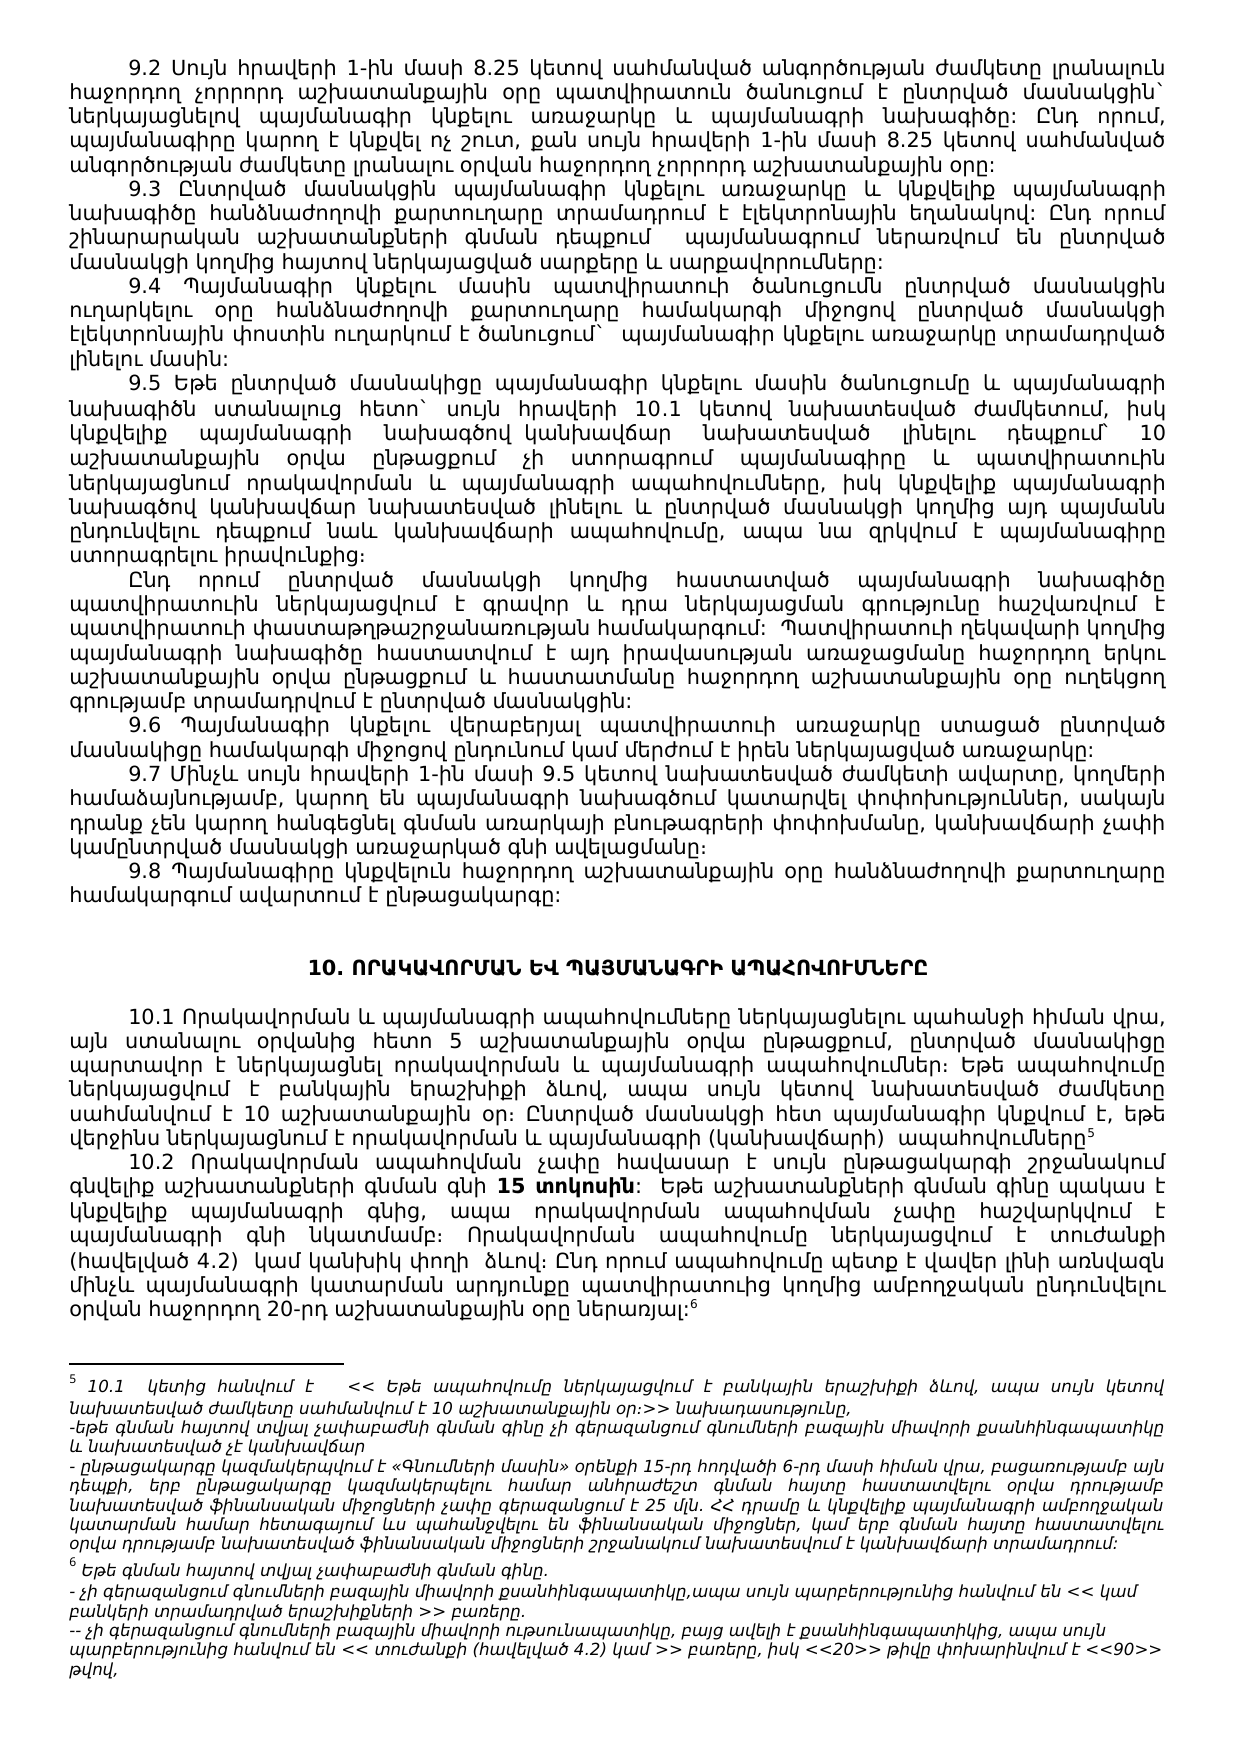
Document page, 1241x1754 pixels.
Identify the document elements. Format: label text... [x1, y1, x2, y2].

text Ընդ որում ընտրված մասնակցի կողմից հաստատված պայմանագրի նախագիծը պատվիրատուին ներկայացվում է գրավոր և դրա ներկայացման գրությունը հաշվառվում է պատվիրատուի փաստաթղթաշրջանառության համակարգում: Պատվիրատուի ղեկավարի կողմից պայմանագրի նախագիծը հաստատվում է այդ իրավասության առաջացմանը հաջորդող երկու աշխատանքային օրվա ընթացքում և հաստատմանը հաջորդող աշխատանքային օրը ուղեկցող գրությամբ տրամադրվում է ընտրված մասնակցին: [69, 568, 1167, 713]
text 9.3 Ընտրված մասնակցին պայմանագիր կնքելու առաջարկը և կնքվելիք պայմանագրի նախագիծը հանձնաժողովի քարտուղարը տրամադրում է էլեկտրոնային եղանակով: Ընդ որում շինարարական աշխատանքների գնման դեպքում պայմանագրում ներառվում են ընտրված մասնակցի կողմից հայտով ներկայացված սարքերը և սարքավորումները: [69, 177, 1167, 274]
text 9.4 Պայմանագիր կնքելու մասին պատվիրատուի ծանուցումն ընտրված մասնակցին ուղարկելու օրը հանձնաժողովի քարտուղարը համակարգի միջոցով ընտրված մասնակցի էլեկտրոնային փոստին ուղարկում է ծանուցում` պայմանագիր կնքելու առաջարկը տրամադրված լինելու մասին: [69, 274, 1167, 371]
text 9.8 Պայմանագիրը կնքվելուն հաջորդող աշխատանքային օրը հանձնաժողովի քարտուղարը համակարգում ավարտում է ընթացակարգը: [69, 859, 1167, 908]
text 10.1 Որակավորման և պայմանագրի ապահովումները ներկայացնելու պահանջի հիման վրա, այն ստանալու օրվանից հետո 5 աշխատանքային օրվա ընթացքում, ընտրված մասնակիցը պարտավոր է ներկայացնել որակավորման և պայմանագրի ապահովումներ։ Եթե ապահովումը ներկայացվում է բանկային երաշխիքի ձևով, ապա սույն կետով նախատեսված ժամկետը սահմանվում է 10 աշխատանքային օր։ Ընտրված մասնակցի հետ պայմանագիր կնքվում է, եթե վերջինս ներկայացնում է որակավորման և պայմանագրի (կանխավճարի) ապահովումները [69, 1005, 1167, 1150]
text 9.5 Եթե ընտրված մասնակիցը պայմանագիր կնքելու մասին ծանուցումը և պայմանագրի նախագիծն ստանալուց հետո` սույն հրավերի 10․1 կետով նախատեսված ժամկետում, իսկ կնքվելիք պայմանագրի նախագծով կանխավճար նախատեսված լինելու դեպքում՝ 10 աշխատանքային օրվա ընթացքում չի ստորագրում պայմանագիրը և պատվիրատուին ներկայացնում որակավորման և պայմանագրի ապահովումները, իսկ կնքվելիք պայմանագրի նախագծով կանխավճար նախատեսված լինելու և ընտրված մասնակցի կողմից այդ պայմանն ընդունվելու դեպքում նաև կանխավճարի ապահովումը, ապա նա զրկվում է պայմանագիրը ստորագրելու իրավունքից։ [69, 371, 1167, 568]
text 10.2 Որակավորման ապահովման չափը հավասար է սույն ընթացակարգի շրջանակում գնվելիք աշխատանքների գնման գնի 15 տոկոսին: Եթե աշխատանքների գնման գինը պակաս է կնքվելիք պայմանագրի գնից, ապա որակավորման ապահովման չափը հաշվարկվում է պայմանագրի գնի նկատմամբ։ Որակավորման ապահովումը ներկայացվում է տուժանքի (հավելված 4․2) կամ կանխիկ փողի ձևով։ Ընդ որում ապահովումը պետք է վավեր լինի առնվազն մինչև պայմանագրի կատարման արդյունքը պատվիրատուից կողմից ամբողջական ընդունվելու օրվան հաջորդող 20-րդ աշխատանքային օրը ներառյալ: [69, 1150, 1167, 1321]
text 9.2 Սույն հրավերի 1-ին մասի 8.25 կետով սահմանված անգործության ժամկետը լրանալուն հաջորդող չորրորդ աշխատանքային օրը պատվիրատուն ծանուցում է ընտրված մասնակցին` ներկայացնելով պայմանագիր կնքելու առաջարկը և պայմանագրի նախագիծը: Ընդ որում, պայմանագիրը կարող է կնքվել ոչ շուտ, քան սույն հրավերի 1-ին մասի 8.25 կետով սահմանված անգործության ժամկետը լրանալու օրվան հաջորդող չորրորդ աշխատանքային օրը: [69, 56, 1167, 177]
text 9.7 Մինչև սույն հրավերի 1-ին մասի 9.5 կետով նախատեսված ժամկետի ավարտը, կողմերի համաձայնությամբ, կարող են պայմանագրի նախագծում կատարվել փոփոխություններ, սակայն դրանք չեն կարող հանգեցնել գնման առարկայի բնութագրերի փոփոխմանը, կանխավճարի չափի կամընտրված մասնակցի առաջարկած գնի ավելացմանը։ [69, 762, 1167, 859]
text 9.6 Պայմանագիր կնքելու վերաբերյալ պատվիրատուի առաջարկը ստացած ընտրված մասնակիցը համակարգի միջոցով ընդունում կամ մերժում է իրեն ներկայացված առաջարկը: [69, 713, 1167, 762]
text 10. ՈՐԱԿԱՎՈՐՄԱՆ ԵՎ ՊԱՅՄԱՆԱԳՐԻ ԱՊԱՀՈՎՈՒՄՆԵՐԸ [69, 956, 1167, 980]
